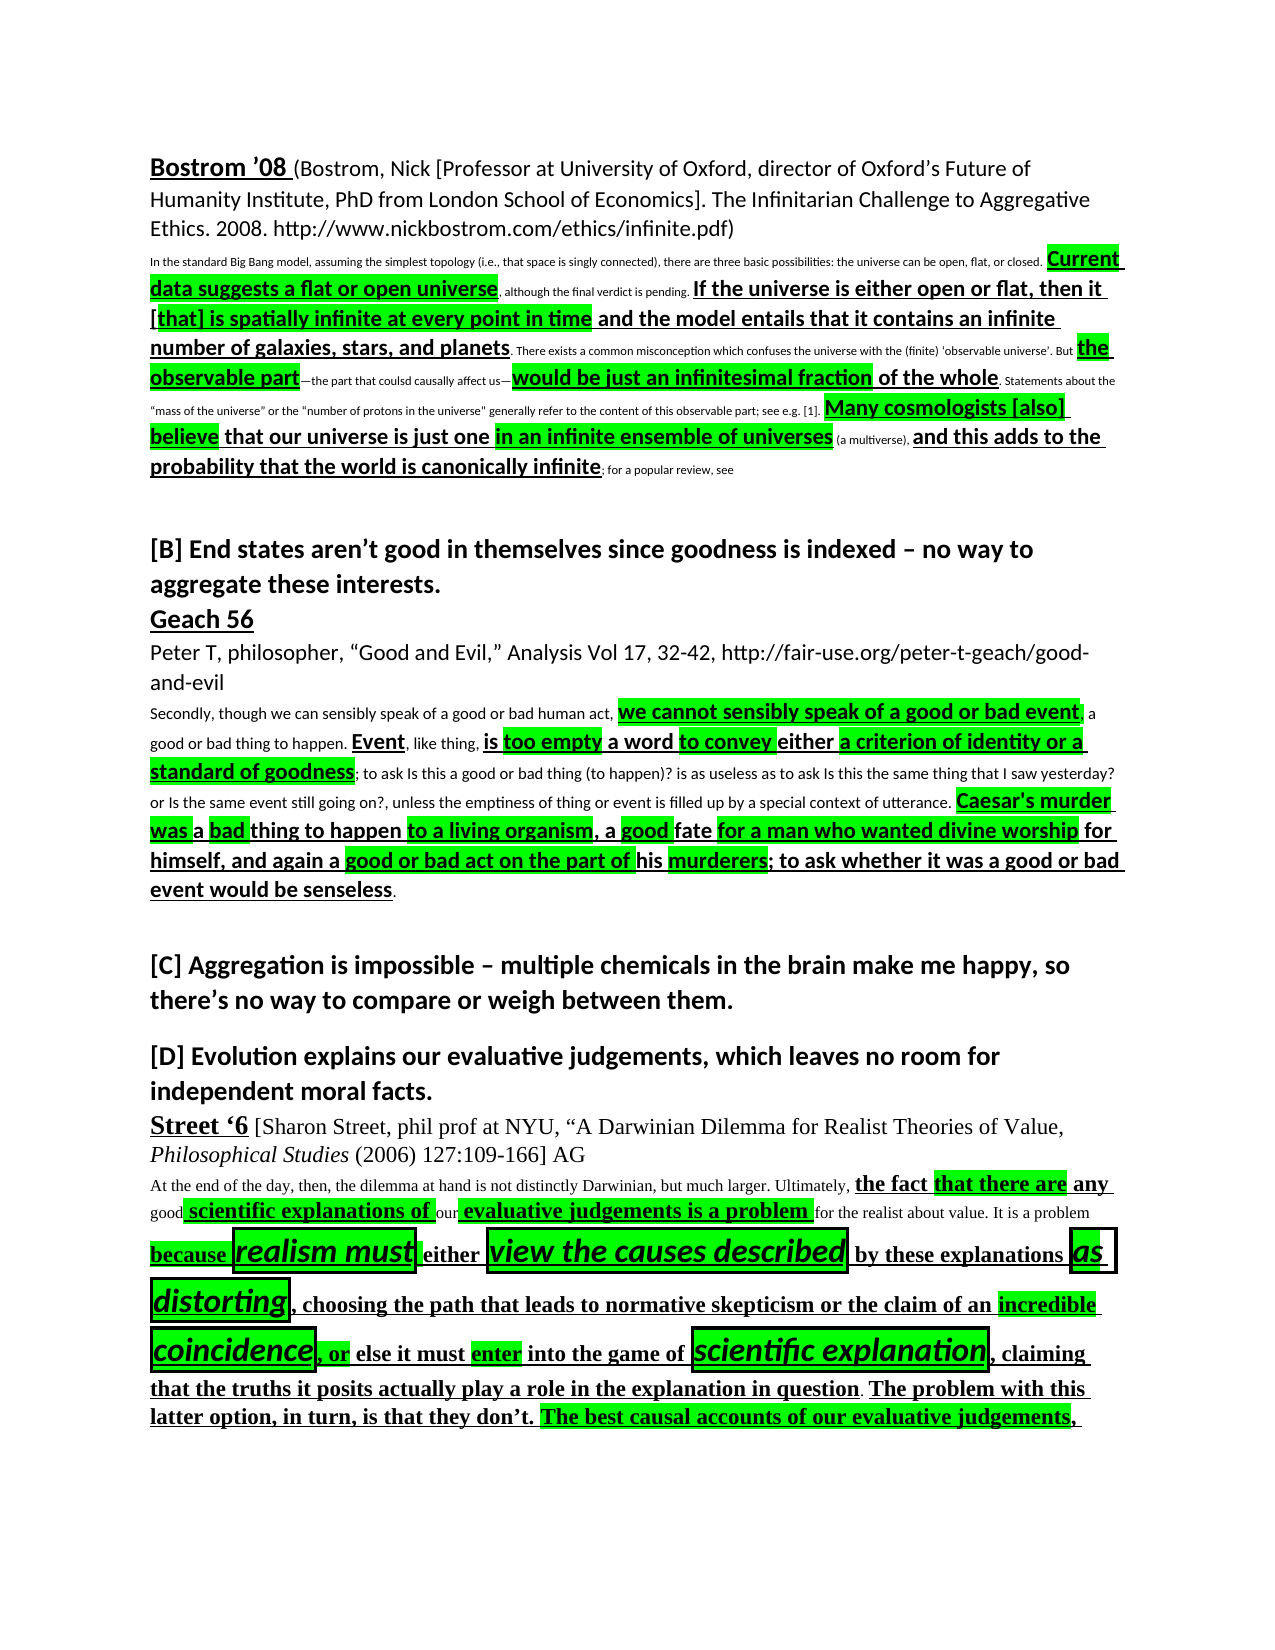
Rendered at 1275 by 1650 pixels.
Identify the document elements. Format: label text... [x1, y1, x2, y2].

subtitle [D] Evolution explains our evaluative judgements, which leaves no room for independent moral facts. [150, 1039, 1125, 1107]
text Bostrom ’08 (Bostrom, Nick [Professor at University of Oxford, director of Oxford’s Future of Humanity Institute, PhD from London School of Economics]. The Infinitarian Challenge to Aggregative Ethics. 2008. http://www.nickbostrom.com/ethics/infinite.pdf) [150, 150, 1125, 242]
text In the standard Big Bang model, assuming the simplest topology (i.e., that space is singly connected), there are three basic possibilities: the universe can be open, flat, or closed. Current data suggests a flat or open universe, although the final verdict is pending. If the universe is either open or flat, then it [that] is spatially infinite at every point in time and the model entails that it contains an infinite number of galaxies, stars, and planets. There exists a common misconception which confuses the universe with the (finite) ‘observable universe’. But the observable part—the part that coulsd causally affect us—would be just an infinitesimal fraction of the whole. Statements about the “mass of the universe” or the “number of protons in the universe” generally refer to the content of this observable part; see e.g. [1]. Many cosmologists [also] believe that our universe is just one in an infinite ensemble of universes (a multiverse), and this adds to the probability that the world is canonically infinite; for a popular review, see [150, 244, 1125, 480]
text Geach 56 [150, 603, 1125, 636]
subtitle [B] End states aren’t good in themselves since goodness is indexed – no way to aggregate these interests. [150, 532, 1125, 601]
subtitle [C] Aggregation is impossible – multiple chemicals in the brain make me happy, so there’s no way to compare or weigh between them. [150, 948, 1125, 1016]
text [150, 1170, 1125, 1429]
text Street ‘6 [Sharon Street, phil prof at NYU, “A Darwinian Dilemma for Realist Theories of Value, Philosophical Studies (2006) 127:109-166] AG [150, 1109, 1125, 1168]
text Peter T, philosopher, “Good and Evil,” Analysis Vol 17, 32-42, http://fair-use.org/peter-t-geach/good-and-evil [150, 638, 1125, 696]
text Secondly, though we can sensibly speak of a good or bad human act, we cannot sensibly speak of a good or bad event, a good or bad thing to happen. Event, like thing, is too empty a word to convey either a criterion of identity or a standard of goodness; to ask Is this a good or bad thing (to happen)? is as useless as to ask Is this the same thing that I saw yesterday? or Is the same event still going on?, unless the emptiness of thing or event is filled up by a special context of utterance. Caesar's murder was a bad thing to happen to a living organism, a good fate for a man who wanted divine worship for himself, and again a good or bad act on the part of his murderers; to ask whether it was a good or bad event would be senseless. [150, 697, 1125, 870]
